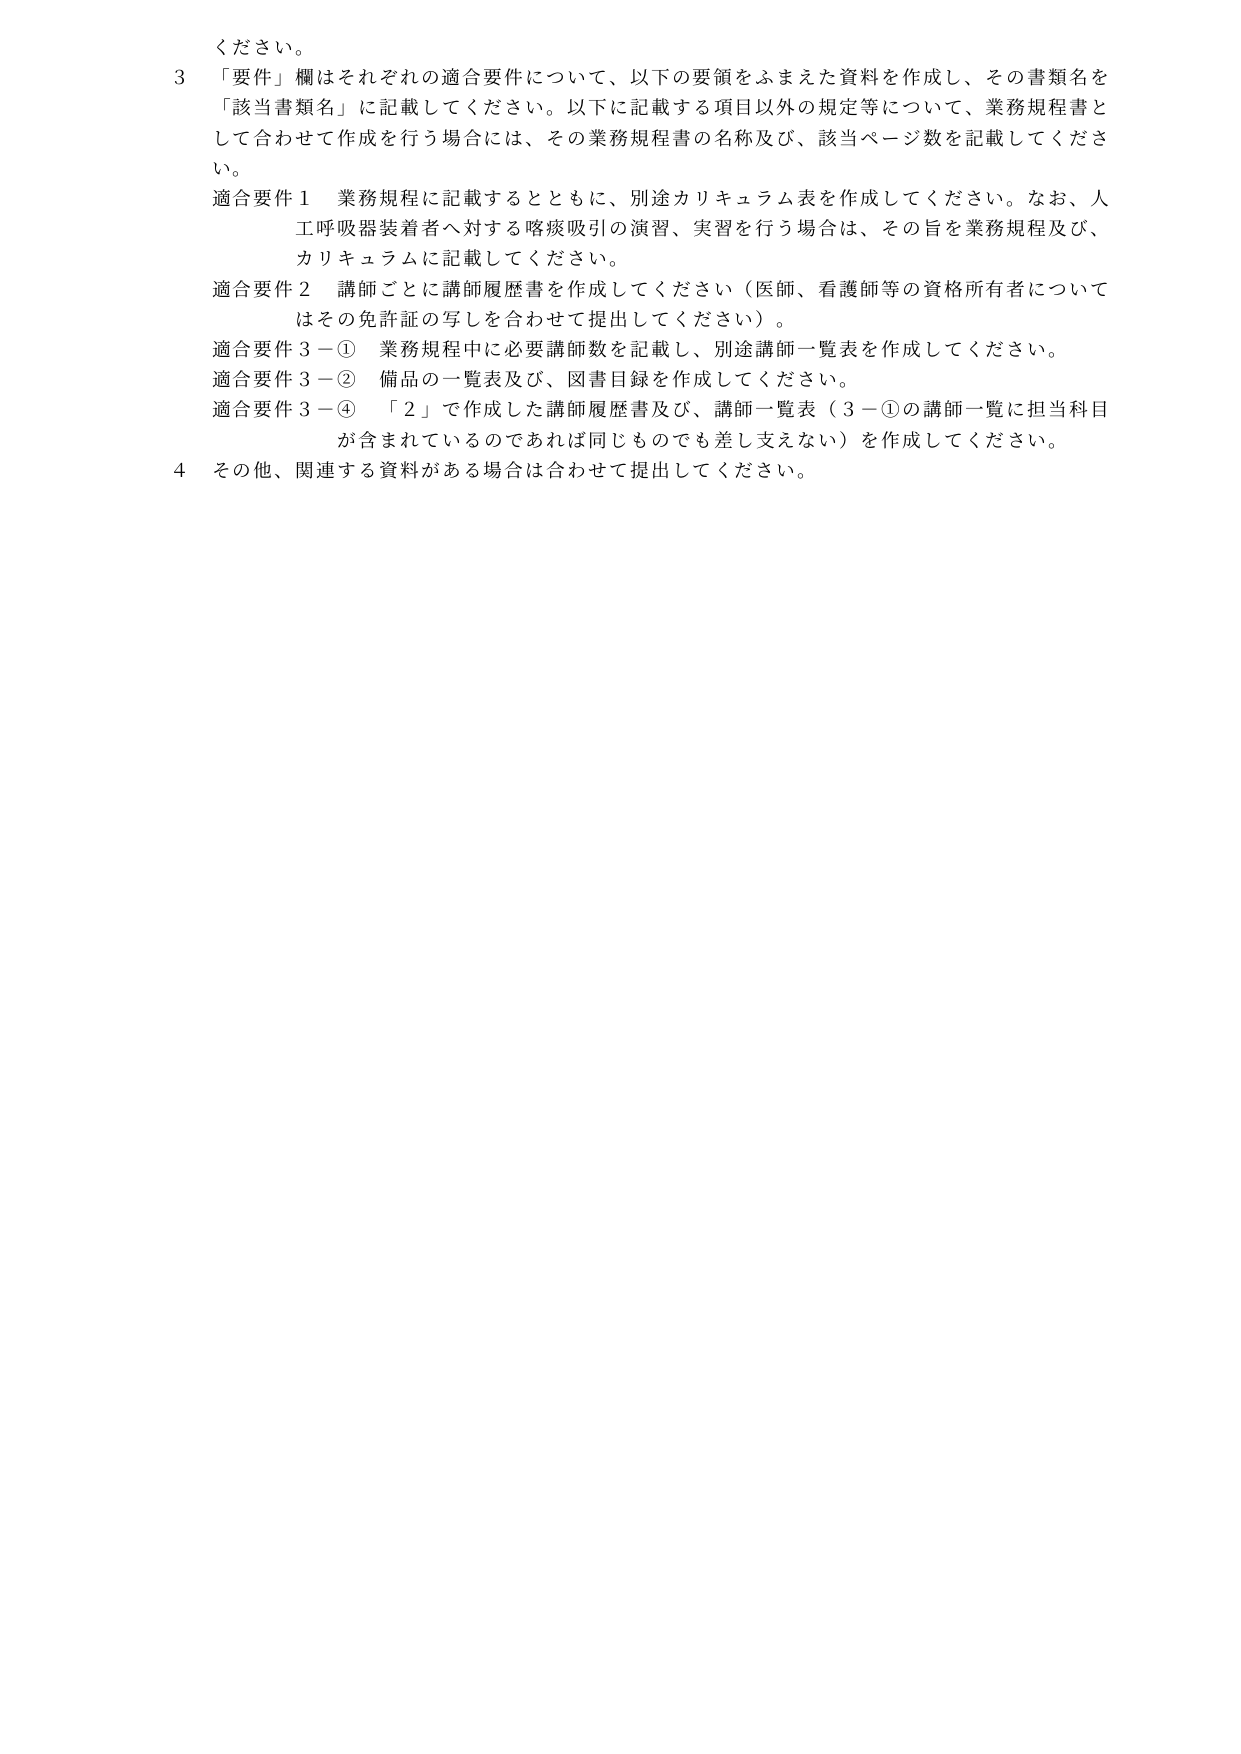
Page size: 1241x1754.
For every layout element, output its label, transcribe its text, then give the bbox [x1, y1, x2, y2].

text ３ 「要件」欄はそれぞれの適合要件について、以下の要領をふまえた資料を作成し、その書類名を「該当書類名」に記載してください。以下に記載する項目以外の規定等について、業務規程書として合わせて作成を行う場合には、その業務規程書の名称及び、該当ページ数を記載してください。 [128, 61, 1112, 182]
text 適合要件２ 講師ごとに講師履歴書を作成してください（医師、看護師等の資格所有者についてはその免許証の写しを合わせて提出してください）。 [195, 273, 1112, 333]
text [162, 31, 1112, 61]
text 適合要件３－② 備品の一覧表及び、図書目録を作成してください。 [128, 363, 1112, 394]
text 適合要件１ 業務規程に記載するとともに、別途カリキュラム表を作成してください。なお、人工呼吸器装着者へ対する喀痰吸引の演習、実習を行う場合は、その旨を業務規程及び、カリキュラムに記載してください。 [195, 182, 1112, 273]
text 適合要件３－① 業務規程中に必要講師数を記載し、別途講師一覧表を作成してください。 [128, 333, 1112, 363]
text 適合要件３－④ 「２」で作成した講師履歴書及び、講師一覧表（３－①の講師一覧に担当科目が含まれているのであれば同じものでも差し支えない）を作成してください。 [195, 394, 1112, 454]
text ４ その他、関連する資料がある場合は合わせて提出してください。 [128, 454, 1112, 484]
